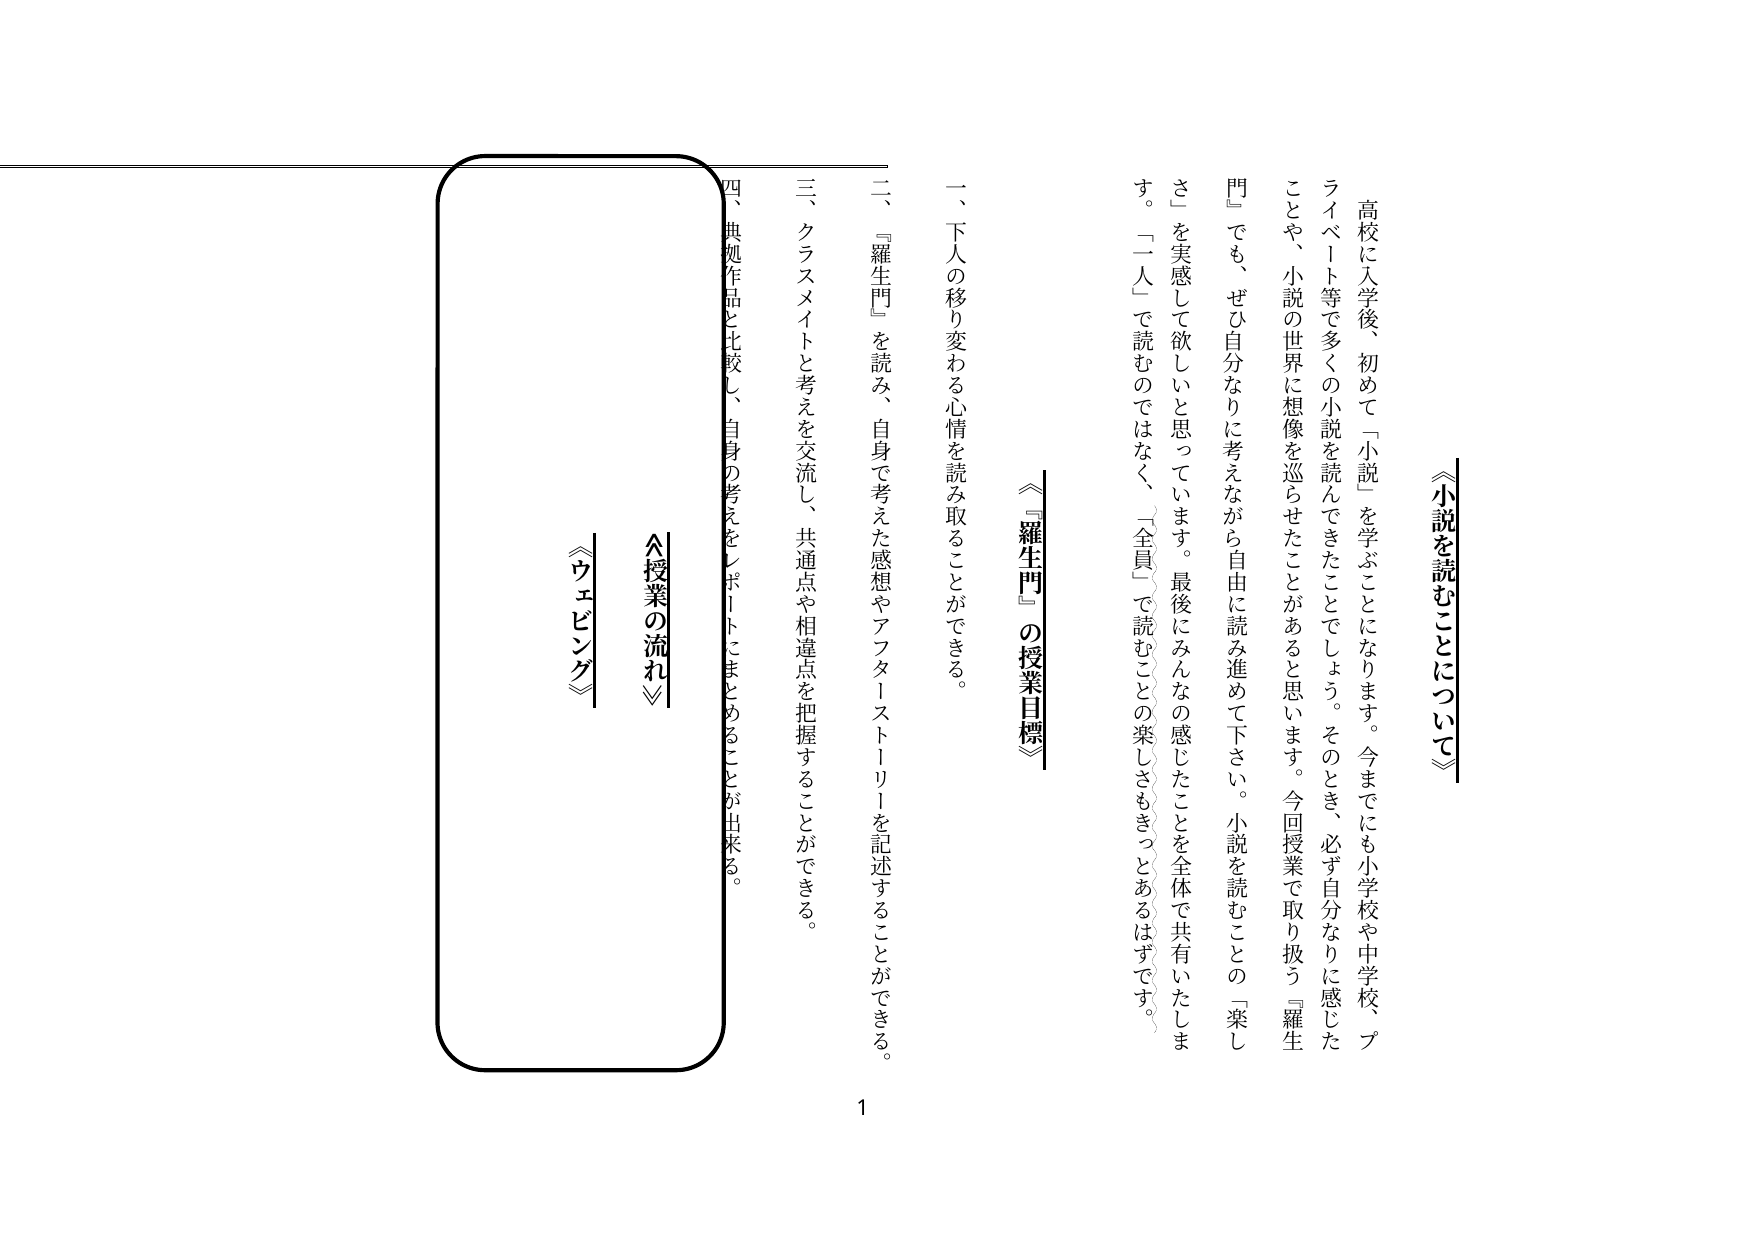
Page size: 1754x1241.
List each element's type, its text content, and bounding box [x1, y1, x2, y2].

text 一、下人の移り変わる心情を読み取ることができる。 [937, 177, 975, 1063]
text 高校に入学後、初めて「小説」を学ぶことになります。今までにも小学校や中学校、プライベート等で多くの小説を読んできたことでしょう。そのとき、必ず自分なりに感じたことや、小説の世界に想像を巡らせたことがあると思います。今回授業で取り扱う『羅生門』でも、ぜひ自分なりに考えながら自由に読み進めて下さい。小説を読むことの「楽しさ」を実感して欲しいと思っています。最後にみんなの感じたことを全体で共有いたします。「一人」で読むのではなく、「全員」で読むことの楽しさもきっとあるはずです。 [1125, 177, 1387, 1063]
text 《『羅生門』の授業目標》 [1012, 177, 1050, 1063]
text 《小説を読むことについて》 [1425, 177, 1462, 1063]
text ≪授業の流れ≫ [637, 177, 675, 1063]
text 三、クラスメイトと考えを交流し、共通点や相違点を把握することができる。 [787, 177, 825, 1063]
text 二、『羅生門』を読み、自身で考えた感想やアフターストーリーを記述することができる。 [862, 177, 900, 1063]
text 《ウェビング》 [562, 177, 600, 1063]
text 四、典拠作品と比較し、自身の考えをレポートにまとめることが出来る。 [712, 177, 750, 1063]
